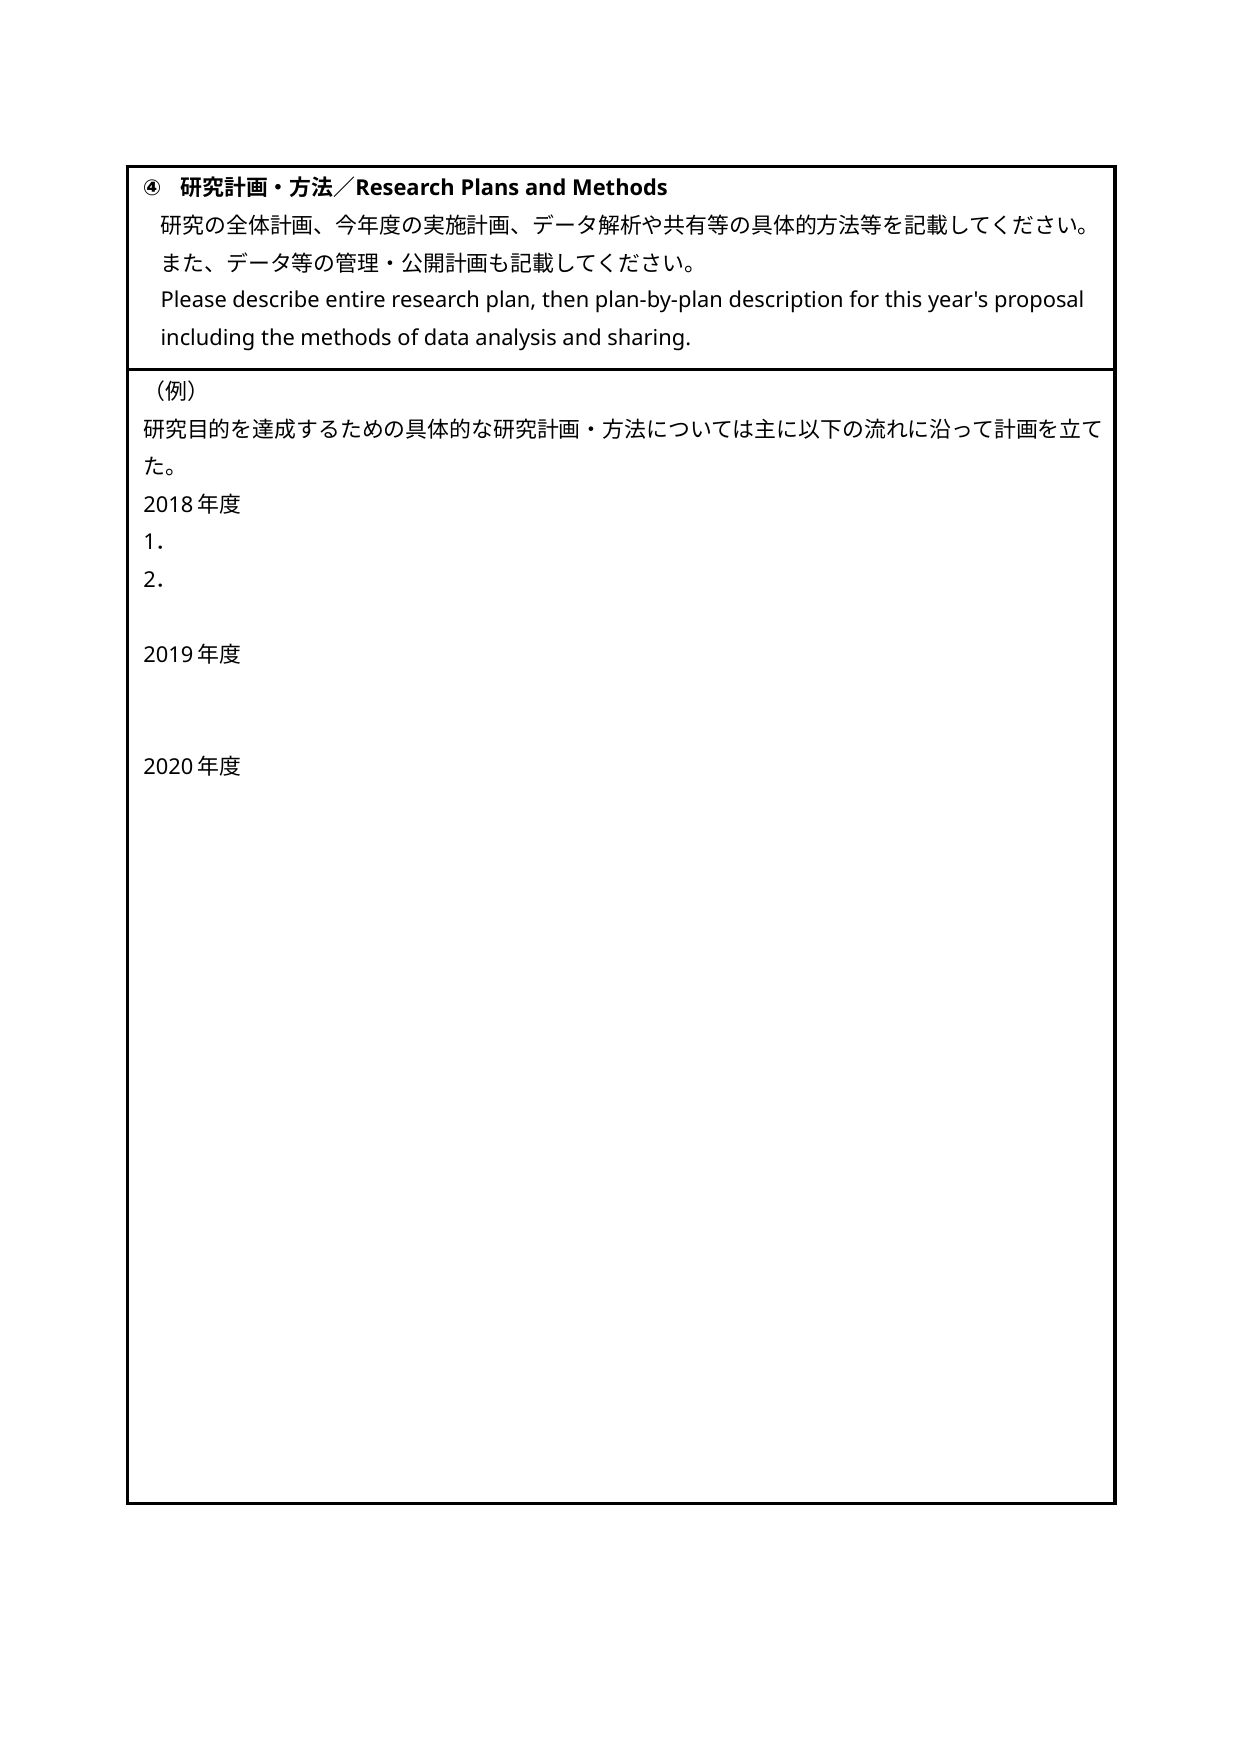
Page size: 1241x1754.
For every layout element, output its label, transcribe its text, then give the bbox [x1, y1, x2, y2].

table_header 研究計画・方法／Research Plans and Methods 研究の全体計画、今年度の実施計画、データ解析や共有等の具体的方法等を記載してください。また、データ等の管理・公開計画も記載してください。 Please describe entire research plan, then plan-by-plan description for this year's proposal including the methods of data analysis and sharing. [129, 168, 1113, 368]
table_cell （例） 研究目的を達成するための具体的な研究計画・方法については主に以下の流れに沿って計画を立てた。 2018年度 1． 2． 2019年度 2020年度 [129, 371, 1113, 1502]
